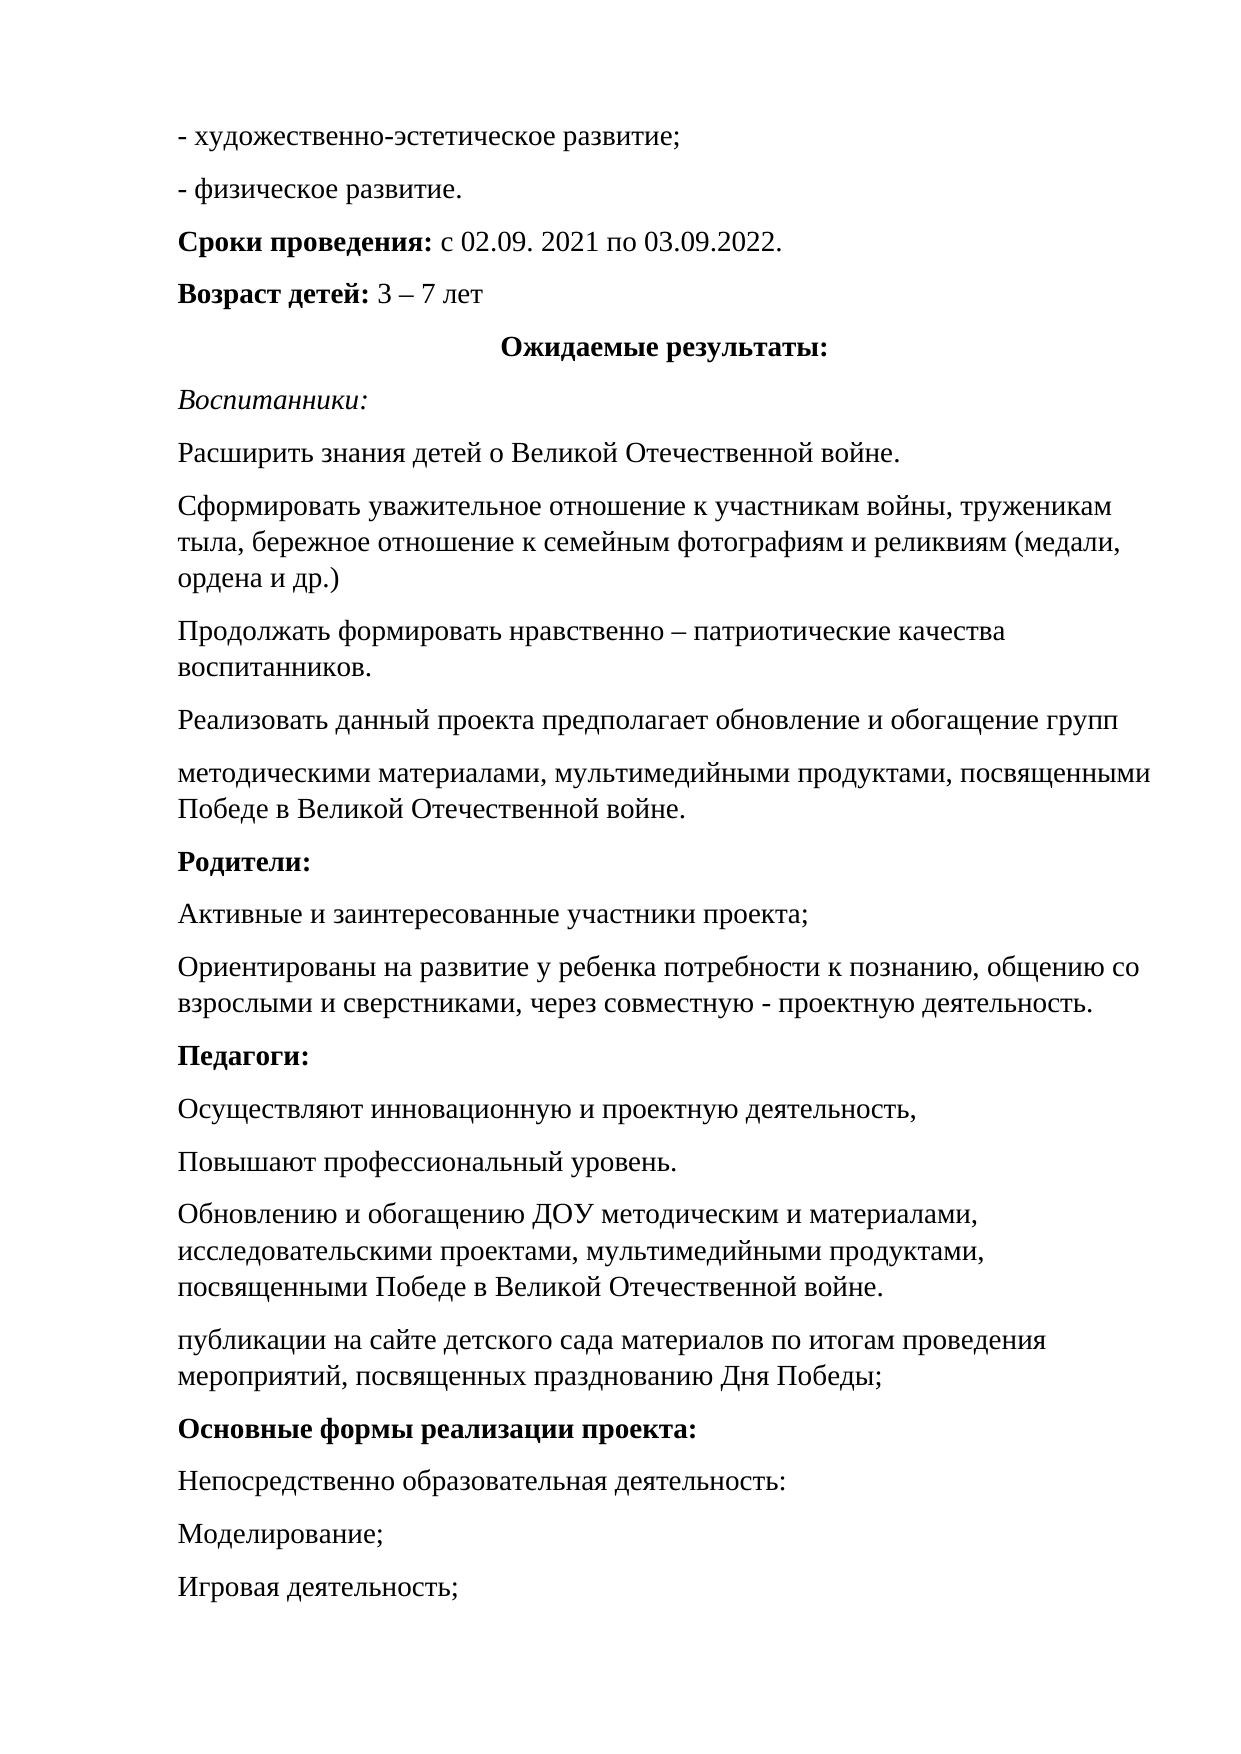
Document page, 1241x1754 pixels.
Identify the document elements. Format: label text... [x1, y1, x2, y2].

text Сроки проведения: с 02.09. 2021 по 03.09.2022. [177, 224, 1152, 257]
text Активные и заинтересованные участники проекта; [177, 896, 1152, 930]
text Ориентированы на развитие у ребенка потребности к познанию, общению со взрослыми и сверстниками, через совместную - проектную деятельность. [177, 949, 1152, 1019]
text - физическое развитие. [177, 171, 1152, 204]
text Ожидаемые результаты: [177, 329, 1152, 363]
text Игровая деятельность; [177, 1569, 1152, 1603]
text Непосредственно образовательная деятельность: [177, 1463, 1152, 1497]
text Воспитанники: [177, 382, 1152, 416]
text Возраст детей: 3 – 7 лет [177, 277, 1152, 310]
text - художественно-эстетическое развитие; [177, 118, 1152, 152]
text Реализовать данный проекта предполагает обновление и обогащение групп [177, 702, 1152, 735]
text Родители: [177, 844, 1152, 877]
text Обновлению и обогащению ДОУ методическим и материалами, исследовательскими проектами, мультимедийными продуктами, посвященными Победе в Великой Отечественной войне. [177, 1197, 1152, 1302]
text Педагоги: [177, 1038, 1152, 1072]
text публикации на сайте детского сада материалов по итогам проведения мероприятий, посвященных празднованию Дня Победы; [177, 1322, 1152, 1391]
text Осуществляют инновационную и проектную деятельность, [177, 1091, 1152, 1124]
text Расширить знания детей о Великой Отечественной войне. [177, 435, 1152, 468]
text Моделирование; [177, 1516, 1152, 1550]
text Основные формы реализации проекта: [177, 1411, 1152, 1444]
text методическими материалами, мультимедийными продуктами, посвященными Победе в Великой Отечественной войне. [177, 755, 1152, 824]
text Повышают профессиональный уровень. [177, 1144, 1152, 1177]
text Сформировать уважительное отношение к участникам войны, труженикам тыла, бережное отношение к семейным фотографиям и реликвиям (медали, ордена и др.) [177, 488, 1152, 594]
text Продолжать формировать нравственно – патриотические качества воспитанников. [177, 613, 1152, 683]
